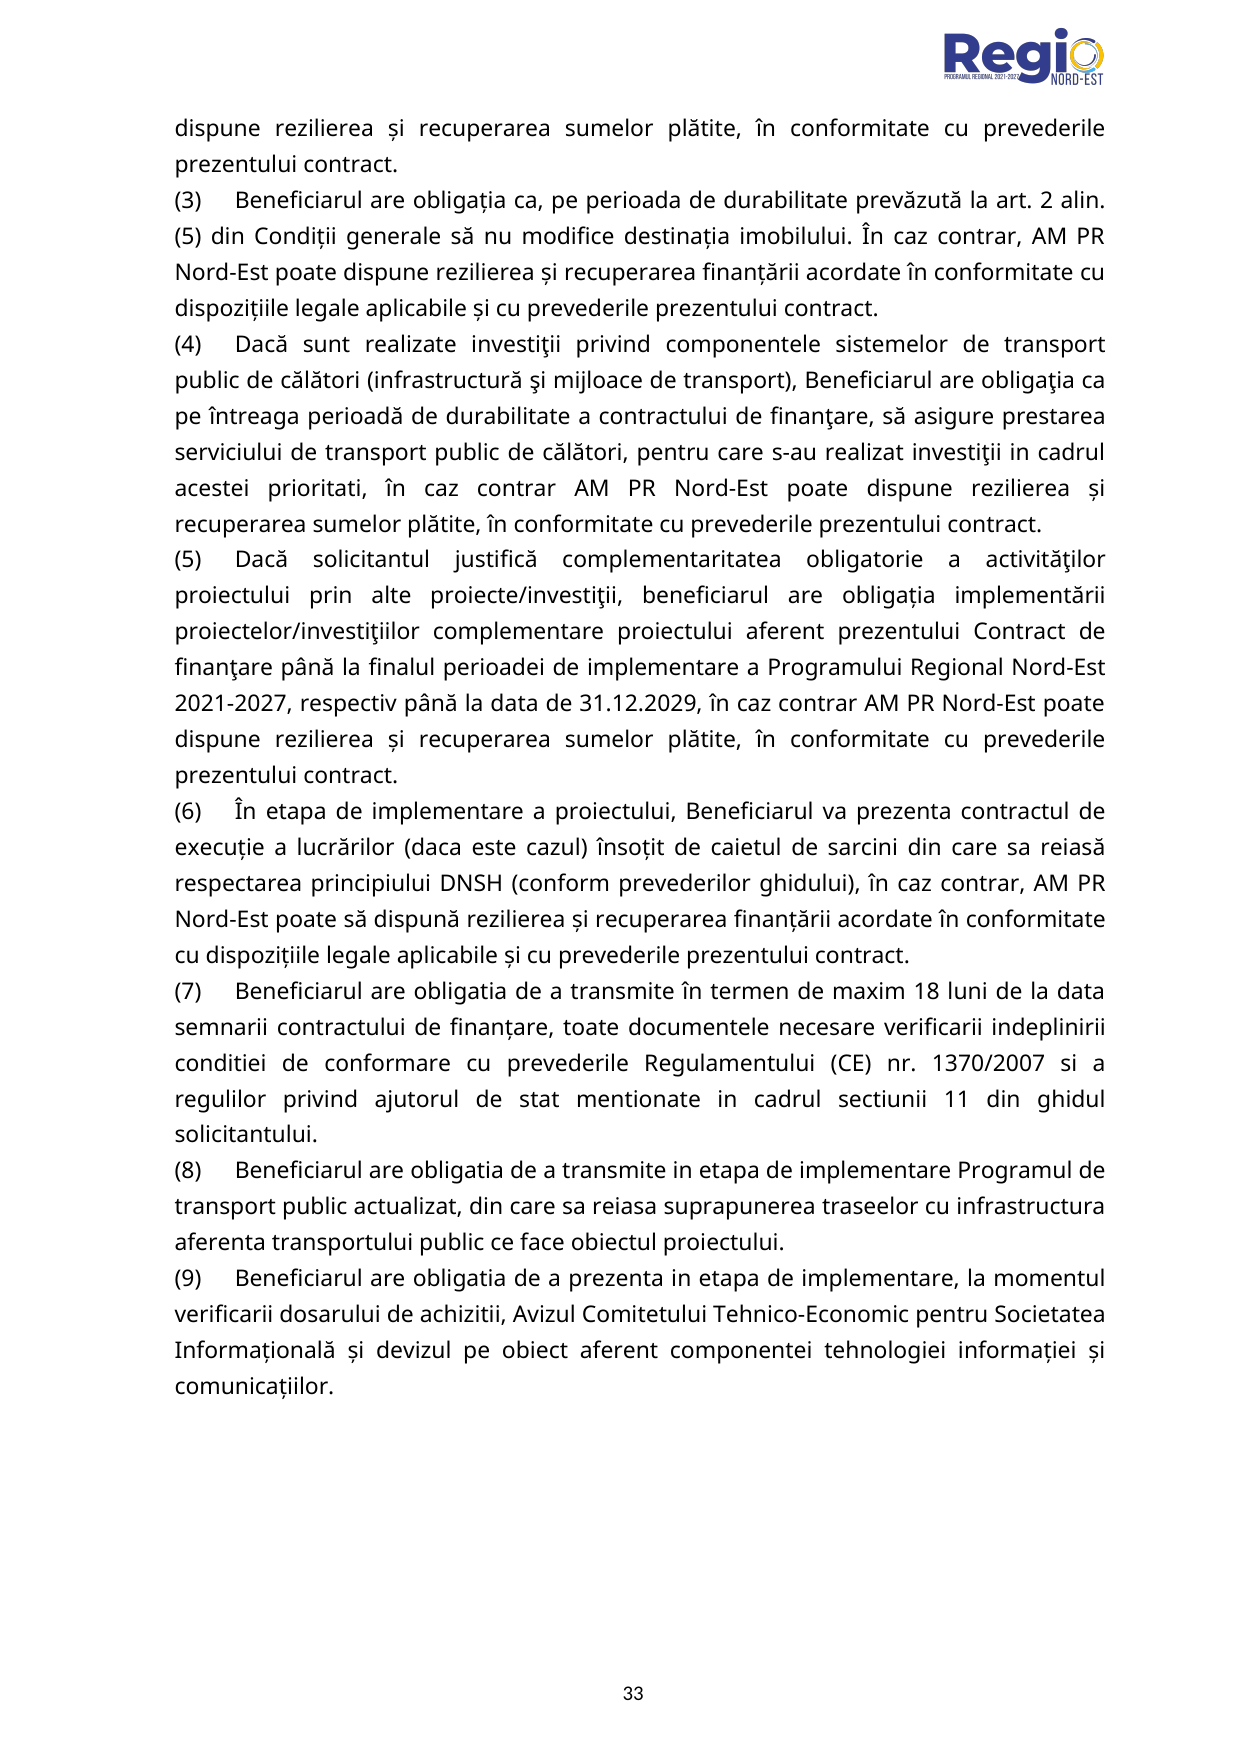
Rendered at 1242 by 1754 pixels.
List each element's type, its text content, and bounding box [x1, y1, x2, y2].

list Dacă solicitantul justifică complementaritatea obligatorie a activităţilor proiectului prin alte proiecte/investiţii, beneficiarul are obligația implementării proiectelor/investiţiilor complementare proiectului aferent prezentului Contract de finanţare până la finalul perioadei de implementare a Programului Regional Nord-Est 2021-2027, respectiv până la data de 31.12.2029, în caz contrar AM PR Nord-Est poate dispune rezilierea și recuperarea sumelor plătite, în conformitate cu prevederile prezentului contract. [174, 543, 1106, 790]
list Beneficiarul are obligatia de a transmite in etapa de implementare Programul de transport public actualizat, din care sa reiasa suprapunerea traseelor cu infrastructura aferenta transportului public ce face obiectul proiectului. [174, 1154, 1106, 1257]
list Beneficiarul are obligația ca, pe perioada de durabilitate prevăzută la art. 2 alin. (5) din Condiții generale să nu modifice destinația imobilului. În caz contrar, AM PR Nord-Est poate dispune rezilierea și recuperarea finanțării acordate în conformitate cu dispozițiile legale aplicabile și cu prevederile prezentului contract. [174, 184, 1106, 323]
picture [941, 24, 1107, 89]
list Beneficiarul are obligatia de a prezenta in etapa de implementare, la momentul verificarii dosarului de achizitii, Avizul Comitetului Tehnico-Economic pentru Societatea Informațională și devizul pe obiect aferent componentei tehnologiei informației și comunicațiilor. [174, 1262, 1106, 1401]
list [174, 112, 1106, 179]
list Beneficiarul are obligatia de a transmite în termen de maxim 18 luni de la data semnarii contractului de finanțare, toate documentele necesare verificarii indeplinirii conditiei de conformare cu prevederile Regulamentului (CE) nr. 1370/2007 si a regulilor privind ajutorul de stat mentionate in cadrul sectiunii 11 din ghidul solicitantului. [174, 975, 1106, 1150]
list În etapa de implementare a proiectului, Beneficiarul va prezenta contractul de execuție a lucrărilor (daca este cazul) însoțit de caietul de sarcini din care sa reiasă respectarea principiului DNSH (conform prevederilor ghidului), în caz contrar, AM PR Nord-Est poate să dispună rezilierea și recuperarea finanțării acordate în conformitate cu dispozițiile legale aplicabile și cu prevederile prezentului contract. [174, 795, 1106, 970]
list Dacă sunt realizate investiţii privind componentele sistemelor de transport public de călători (infrastructură şi mijloace de transport), Beneficiarul are obligaţia ca pe întreaga perioadă de durabilitate a contractului de finanţare, să asigure prestarea serviciului de transport public de călători, pentru care s-au realizat investiţii in cadrul acestei prioritati, în caz contrar AM PR Nord-Est poate dispune rezilierea și recuperarea sumelor plătite, în conformitate cu prevederile prezentului contract. [174, 328, 1106, 539]
